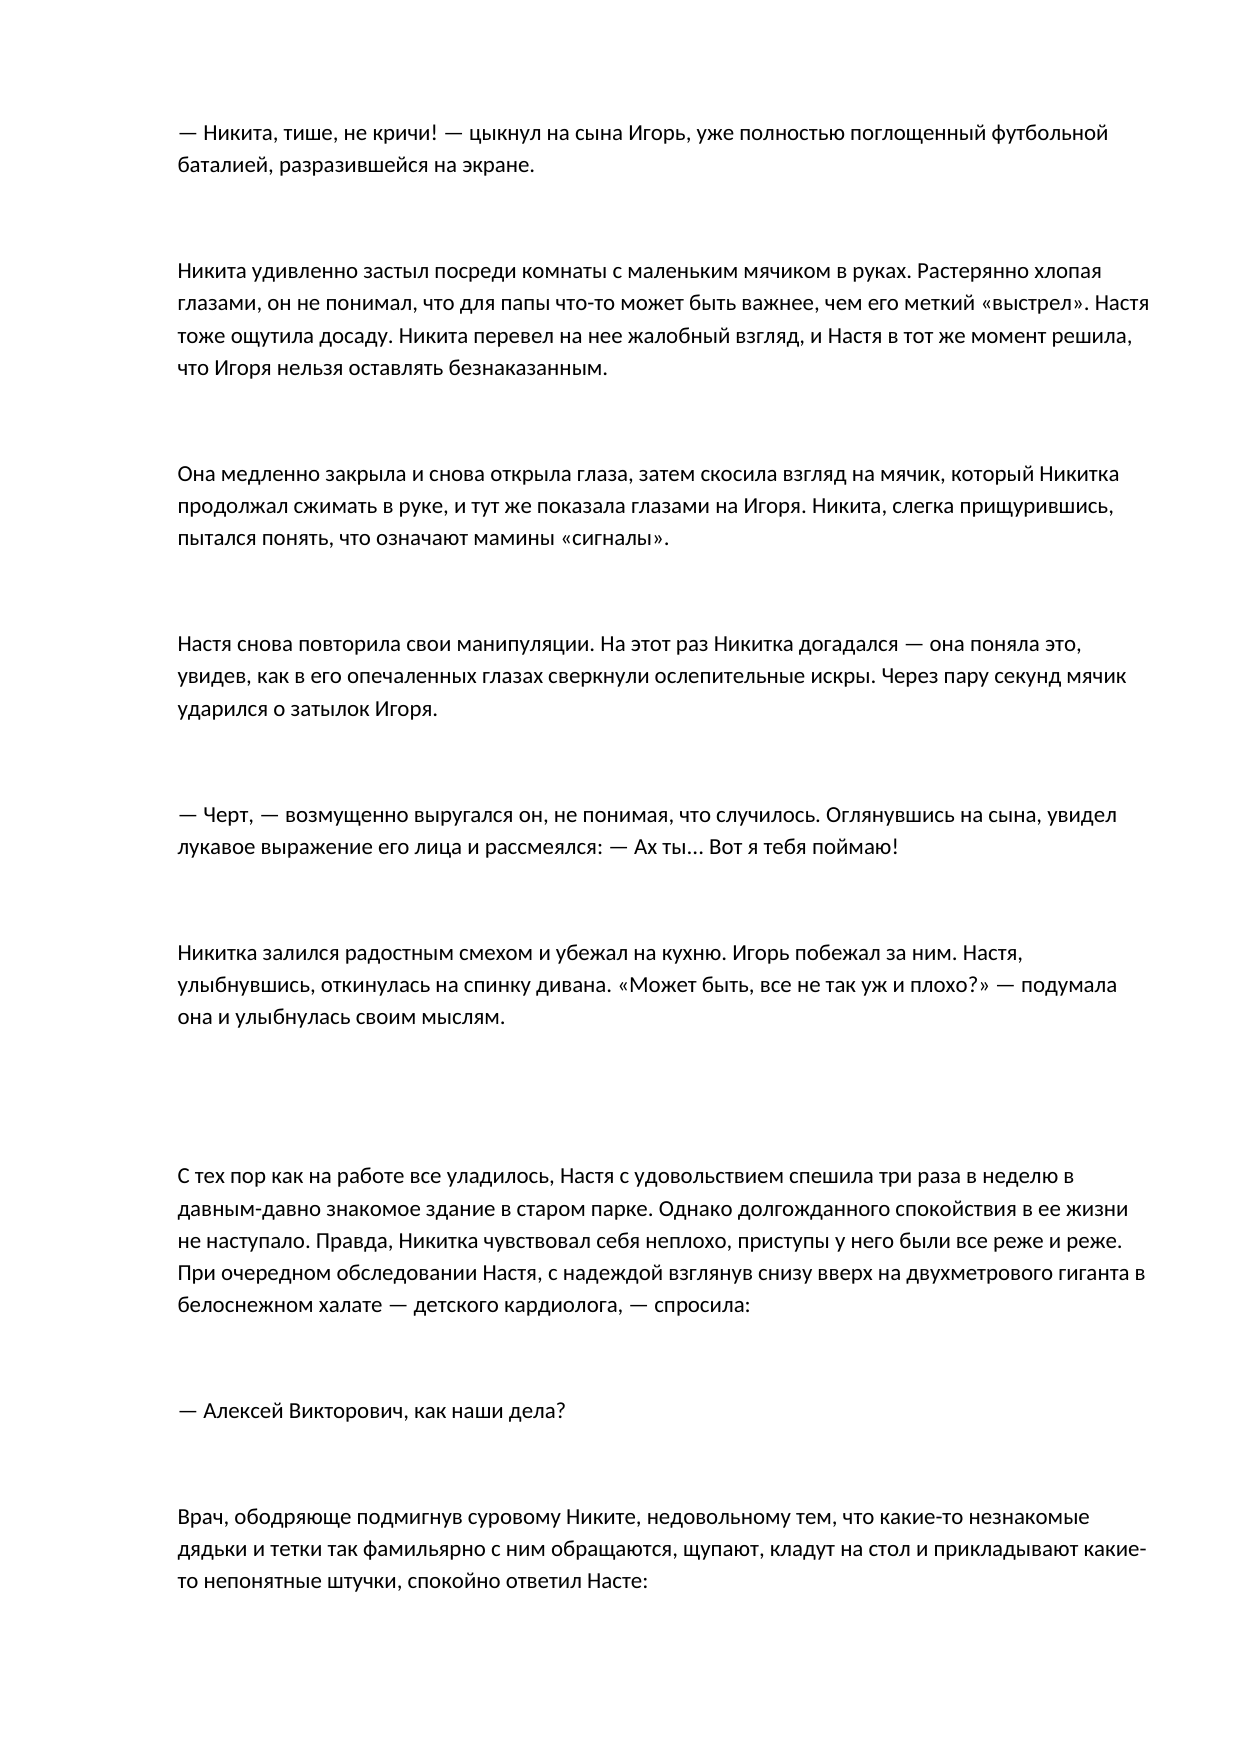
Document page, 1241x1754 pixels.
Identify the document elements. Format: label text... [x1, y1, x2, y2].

text — Алексей Викторович, как наши дела? [177, 1396, 1152, 1424]
text Она медленно закрыла и снова открыла глаза, затем скосила взгляд на мячик, который Никитка продолжал сжимать в руке, и тут же показала глазами на Игоря. Никита, слегка прищурившись, пытался понять, что означают мамины «сигналы». [177, 459, 1152, 551]
text Никита удивленно застыл посреди комнаты с маленьким мячиком в руках. Растерянно хлопая глазами, он не понимал, что для папы что-то может быть важнее, чем его меткий «выстрел». Настя тоже ощутила досаду. Никита перевел на нее жалобный взгляд, и Настя в тот же момент решила, что Игоря нельзя оставлять безнаказанным. [177, 256, 1152, 381]
text — Черт, — возмущенно выругался он, не понимая, что случилось. Оглянувшись на сына, увидел лукавое выражение его лица и рассмеялся: — Ах ты... Вот я тебя поймаю! [177, 800, 1152, 860]
text — Никита, тише, не кричи! — цыкнул на сына Игорь, уже полностью поглощенный футбольной баталией, разразившейся на экране. [177, 118, 1152, 178]
text Никитка залился радостным смехом и убежал на кухню. Игорь побежал за ним. Настя, улыбнувшись, откинулась на спинку дивана. «Может быть, все не так уж и плохо?» — подумала она и улыбнулась своим мыслям. [177, 938, 1152, 1030]
text Врач, ободряюще подмигнув суровому Никите, недовольному тем, что какие-то незнакомые дядьки и тетки так фамильярно с ним обращаются, щупают, кладут на стол и прикладывают какие-то непонятные штучки, спокойно ответил Насте: [177, 1502, 1152, 1595]
text Настя снова повторила свои манипуляции. На этот раз Никитка догадался — она поняла это, увидев, как в его опечаленных глазах сверкнули ослепительные искры. Через пару секунд мячик ударился о затылок Игоря. [177, 629, 1152, 722]
text С тех пор как на работе все уладилось, Настя с удовольствием спешила три раза в неделю в давным-давно знакомое здание в старом парке. Однако долгожданного спокойствия в ее жизни не наступало. Правда, Никитка чувствовал себя неплохо, приступы у него были все реже и реже. При очередном обследовании Настя, с надеждой взглянув снизу вверх на двухметрового гиганта в белоснежном халате — детского кардиолога, — спросила: [177, 1161, 1152, 1318]
